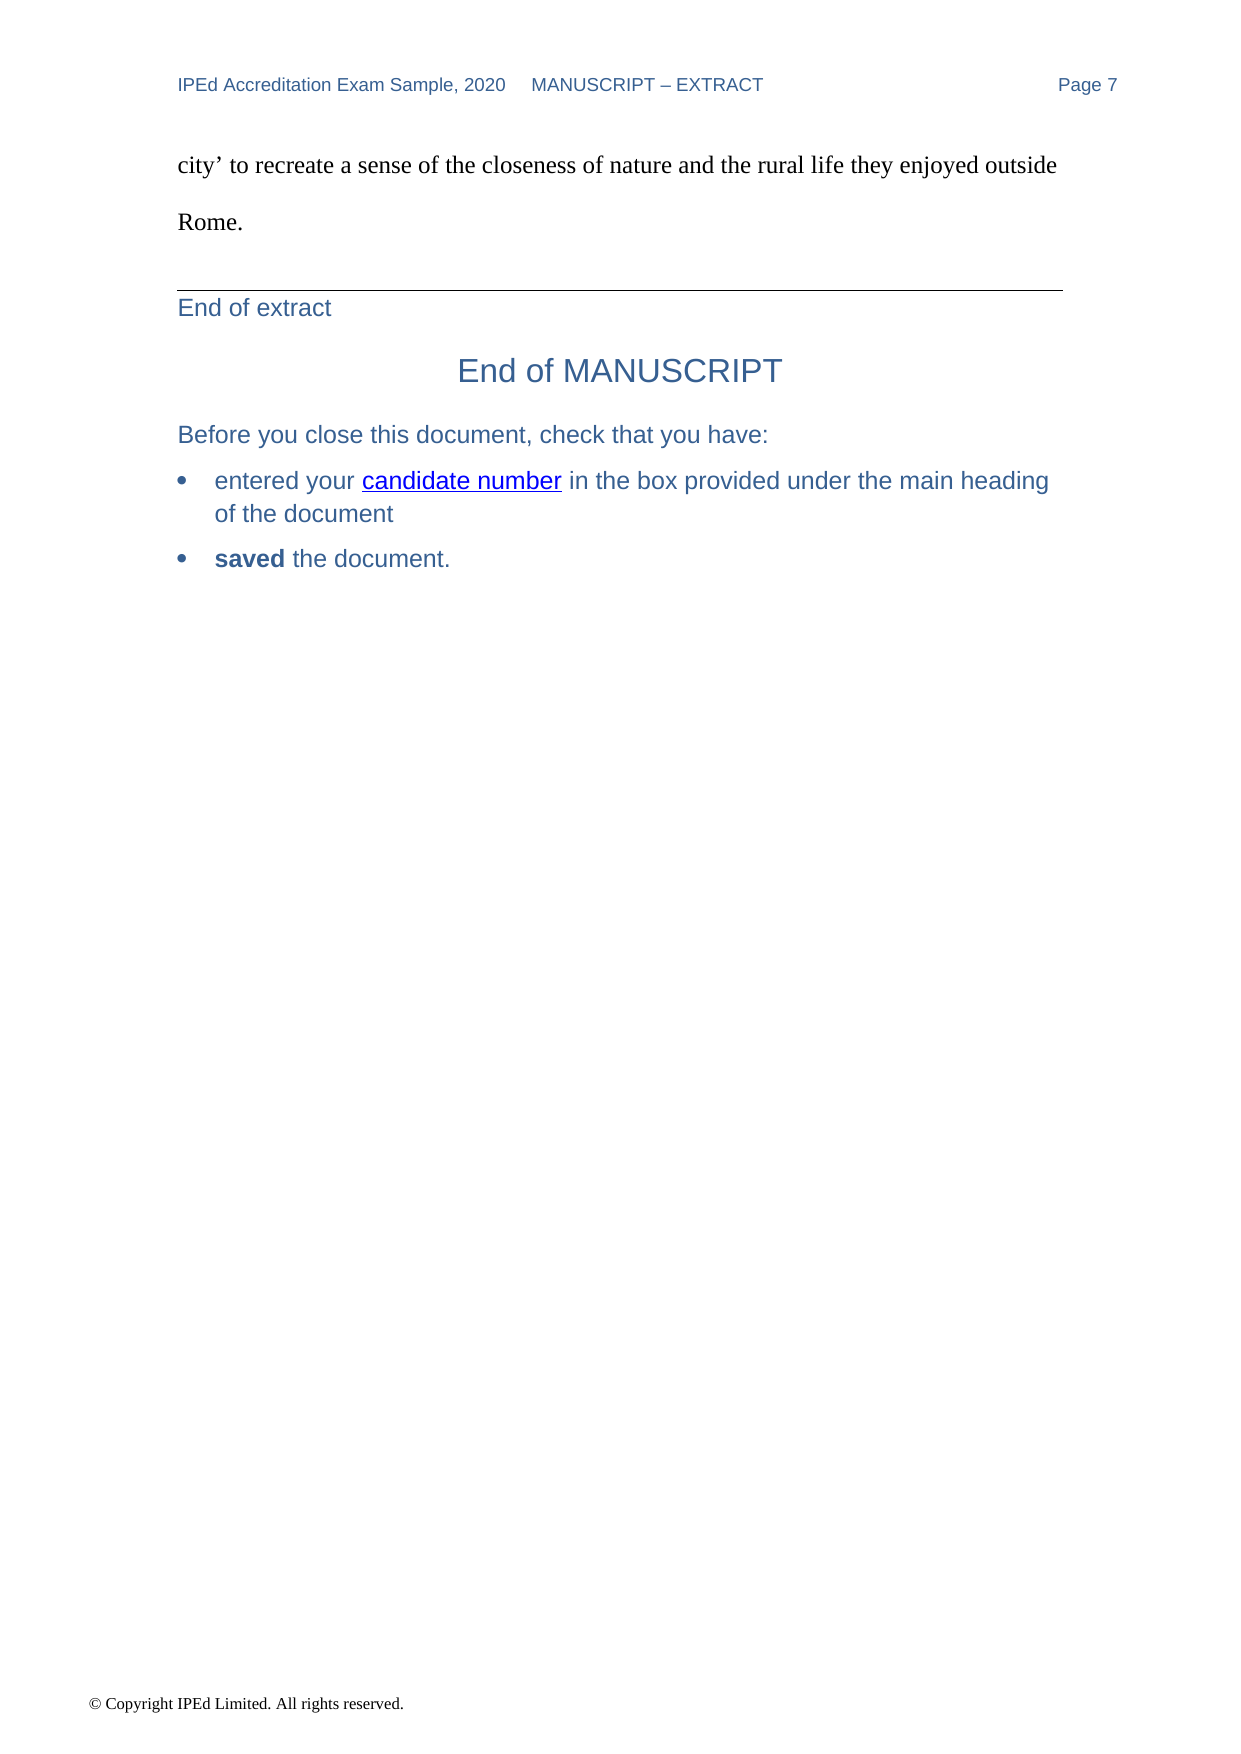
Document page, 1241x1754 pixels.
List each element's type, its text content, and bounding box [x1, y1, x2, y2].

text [177, 150, 1063, 236]
text End of extract [177, 291, 1063, 322]
text entered your candidate number in the box provided under the main heading of the document [177, 466, 1063, 528]
text End of MANUSCRIPT [177, 351, 1063, 389]
text Before you close this document, check that you have: [177, 420, 1063, 449]
text saved the document. [177, 544, 1063, 573]
